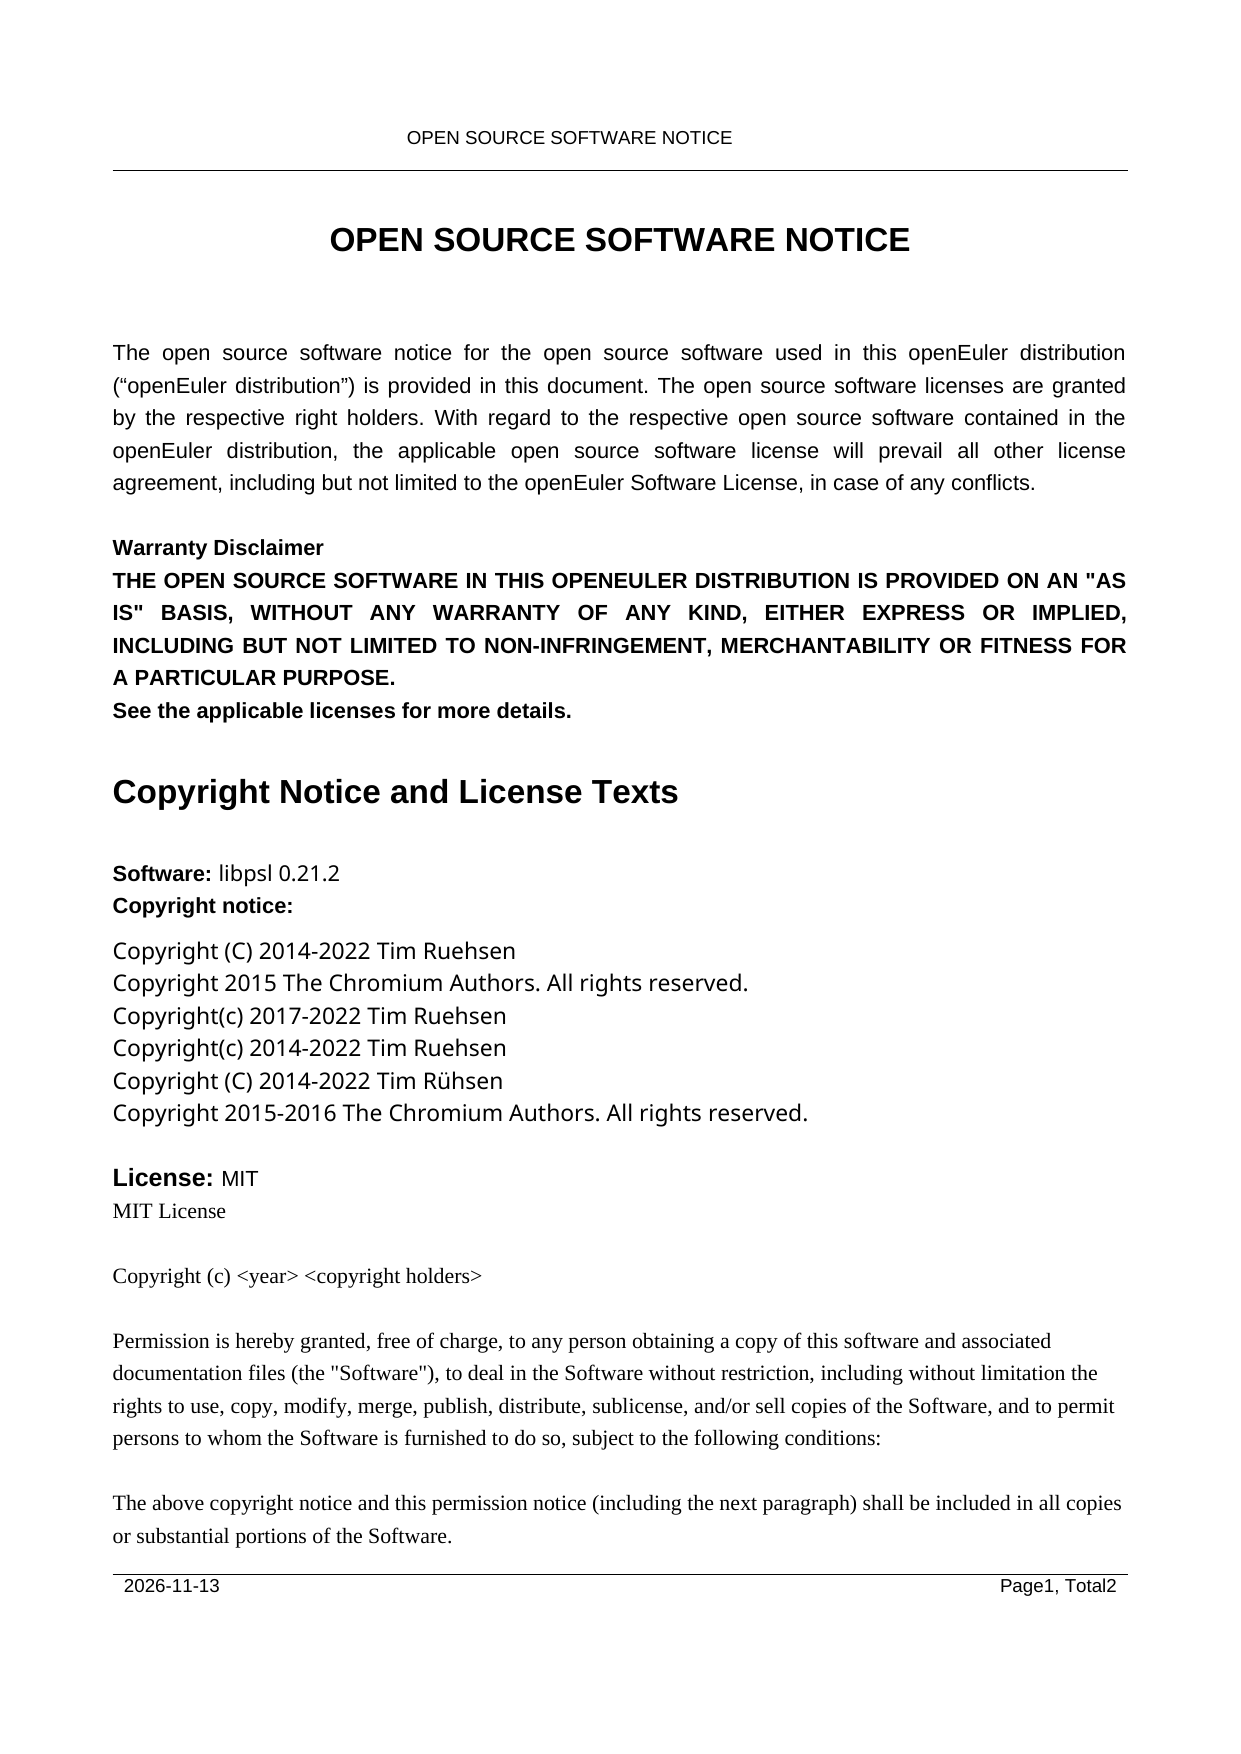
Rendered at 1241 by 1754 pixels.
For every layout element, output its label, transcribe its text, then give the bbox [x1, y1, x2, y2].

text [112, 1194, 1128, 1551]
text THE OPEN SOURCE SOFTWARE IN THIS OPENEULER DISTRIBUTION IS PROVIDED ON AN "AS IS" BASIS, WITHOUT ANY WARRANTY OF ANY KIND, EITHER EXPRESS OR IMPLIED, INCLUDING BUT NOT LIMITED TO NON-INFRINGEMENT, MERCHANTABILITY OR FITNESS FOR A PARTICULAR PURPOSE. See the applicable licenses for more details. [112, 564, 1128, 726]
text Copyright Notice and License Texts [112, 759, 1128, 824]
text The open source software notice for the open source software used in this openEuler distribution (“openEuler distribution”) is provided in this document. The open source software licenses are granted by the respective right holders. With regard to the respective open source software contained in the openEuler distribution, the applicable open source software license will prevail all other license agreement, including but not limited to the openEuler Software License, in case of any conflicts. [112, 336, 1128, 499]
text License: MIT [112, 1161, 1128, 1194]
text Copyright notice: [112, 889, 1128, 921]
text Warranty Disclaimer [112, 531, 1128, 564]
text OPEN SOURCE SOFTWARE NOTICE [112, 206, 1128, 271]
title Software: libpsl 0.21.2 [112, 856, 1128, 889]
text Copyright (C) 2014-2022 Tim Ruehsen Copyright 2015 The Chromium Authors. All rights reserved. Copyright(c) 2017-2022 Tim Ruehsen Copyright(c) 2014-2022 Tim Ruehsen Copyright (C) 2014-2022 Tim Rühsen Copyright 2015-2016 The Chromium Authors. All rights reserved. [112, 934, 1128, 1161]
